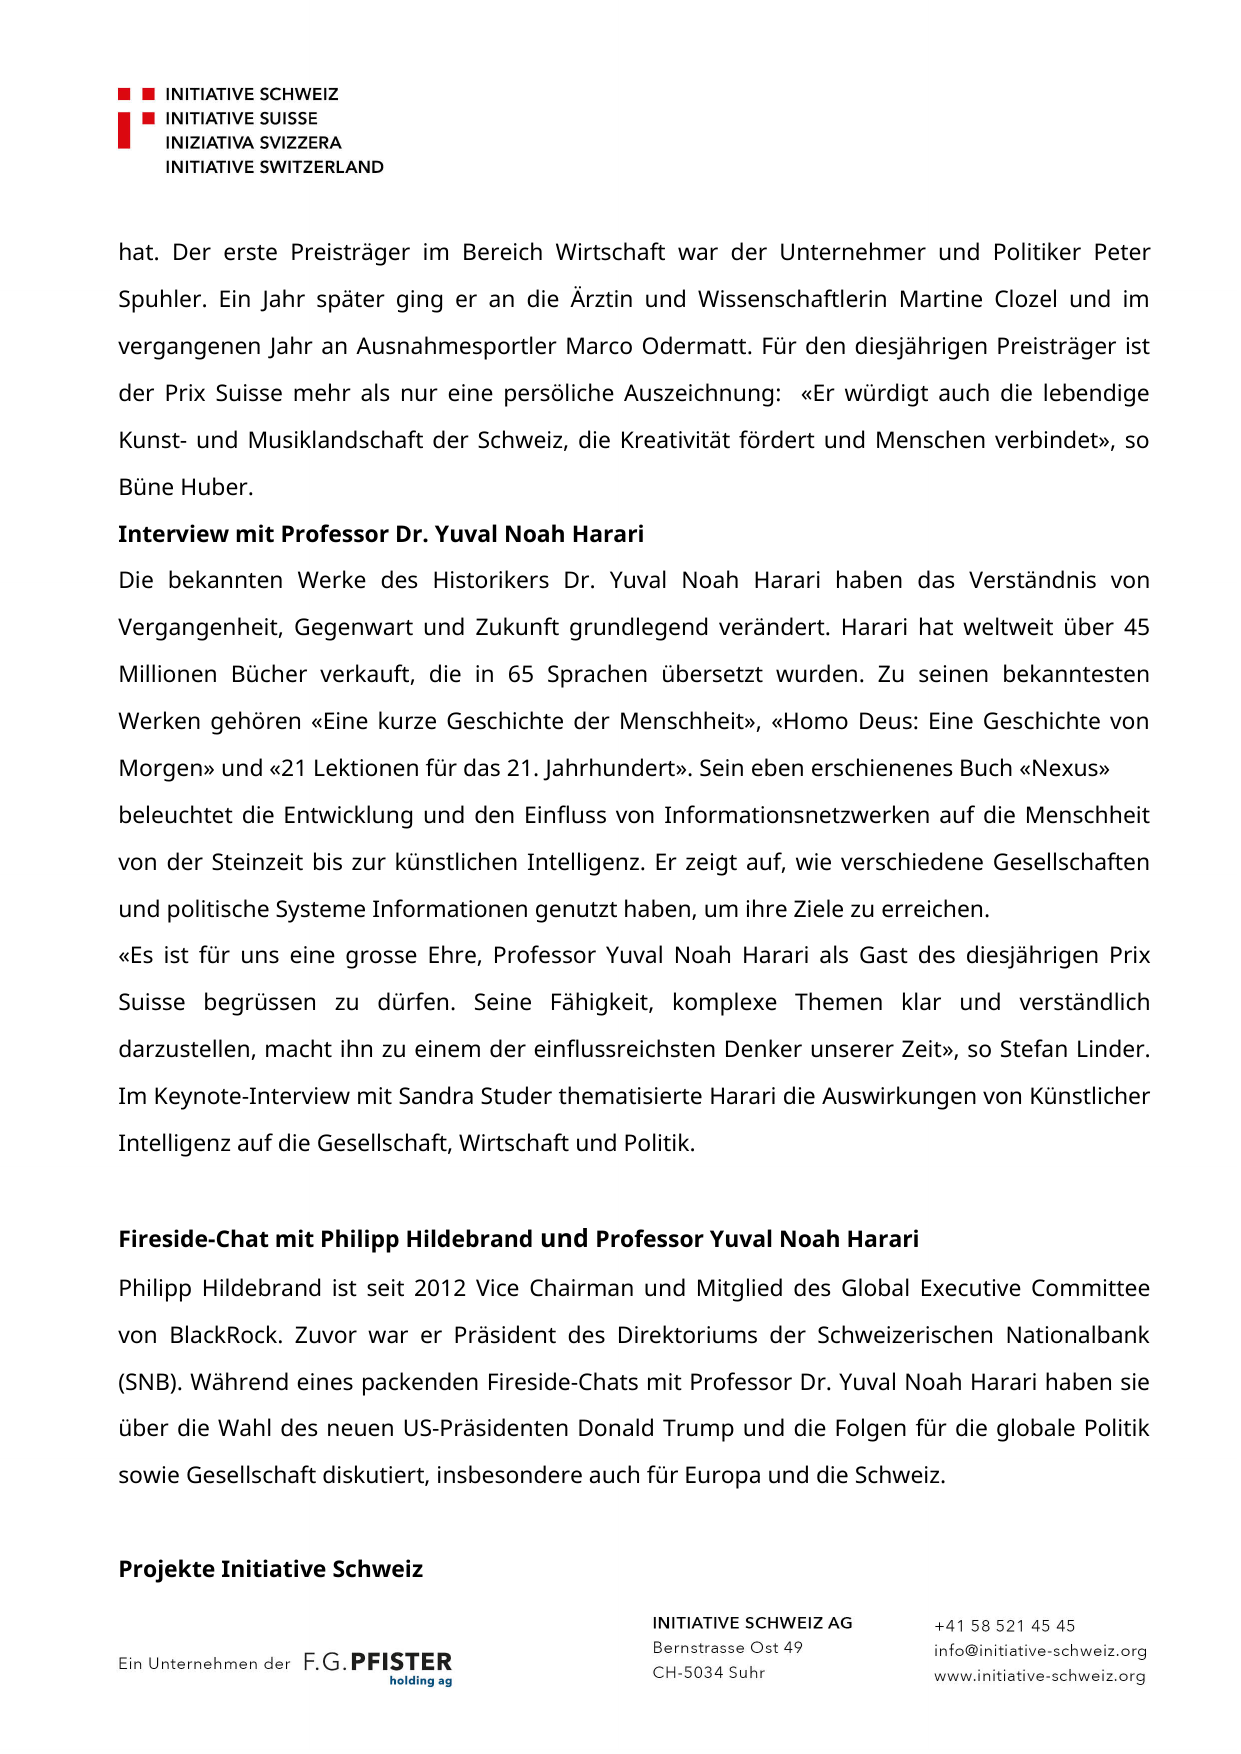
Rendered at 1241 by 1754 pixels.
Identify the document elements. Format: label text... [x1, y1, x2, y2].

text «Es ist für uns eine grosse Ehre, Professor Yuval Noah Harari als Gast des diesjährigen Prix Suisse begrüssen zu dürfen. Seine Fähigkeit, komplexe Themen klar und verständlich darzustellen, macht ihn zu einem der einflussreichsten Denker unserer Zeit», so Stefan Linder. Im Keynote-Interview mit Sandra Studer thematisierte Harari die Auswirkungen von Künstlicher Intelligenz auf die Gesellschaft, Wirtschaft und Politik. [118, 939, 1152, 1158]
text Philipp Hildebrand ist seit 2012 Vice Chairman und Mitglied des Global Executive Committee von BlackRock. Zuvor war er Präsident des Direktoriums der Schweizerischen Nationalbank (SNB). Während eines packenden Fireside-Chats mit Professor Dr. Yuval Noah Harari haben sie über die Wahl des neuen US-Präsidenten Donald Trump und die Folgen für die globale Politik sowie Gesellschaft diskutiert, insbesondere auch für Europa und die Schweiz. [118, 1272, 1152, 1491]
text beleuchtet die Entwicklung und den Einfluss von Informationsnetzwerken auf die Menschheit von der Steinzeit bis zur künstlichen Intelligenz. Er zeigt auf, wie verschiedene Gesellschaften und politische Systeme Informationen genutzt haben, um ihre Ziele zu erreichen. [118, 799, 1152, 924]
text Die bekannten Werke des Historikers Dr. Yuval Noah Harari haben das Verständnis von Vergangenheit, Gegenwart und Zukunft grundlegend verändert. Harari hat weltweit über 45 Millionen Bücher verkauft, die in 65 Sprachen übersetzt wurden. Zu seinen bekanntesten Werken gehören «Eine kurze Geschichte der Menschheit», «Homo Deus: Eine Geschichte von Morgen» und «21 Lektionen für das 21. Jahrhundert». Sein eben erschienenes Buch «Nexus» [118, 564, 1152, 783]
picture [0, 0, 1238, 1750]
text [118, 236, 1152, 502]
text Fireside-Chat mit Philipp Hildebrand und Professor Yuval Noah Harari [118, 1221, 1152, 1255]
text Projekte Initiative Schweiz [118, 1553, 1152, 1584]
text Interview mit Professor Dr. Yuval Noah Harari [118, 518, 1152, 549]
